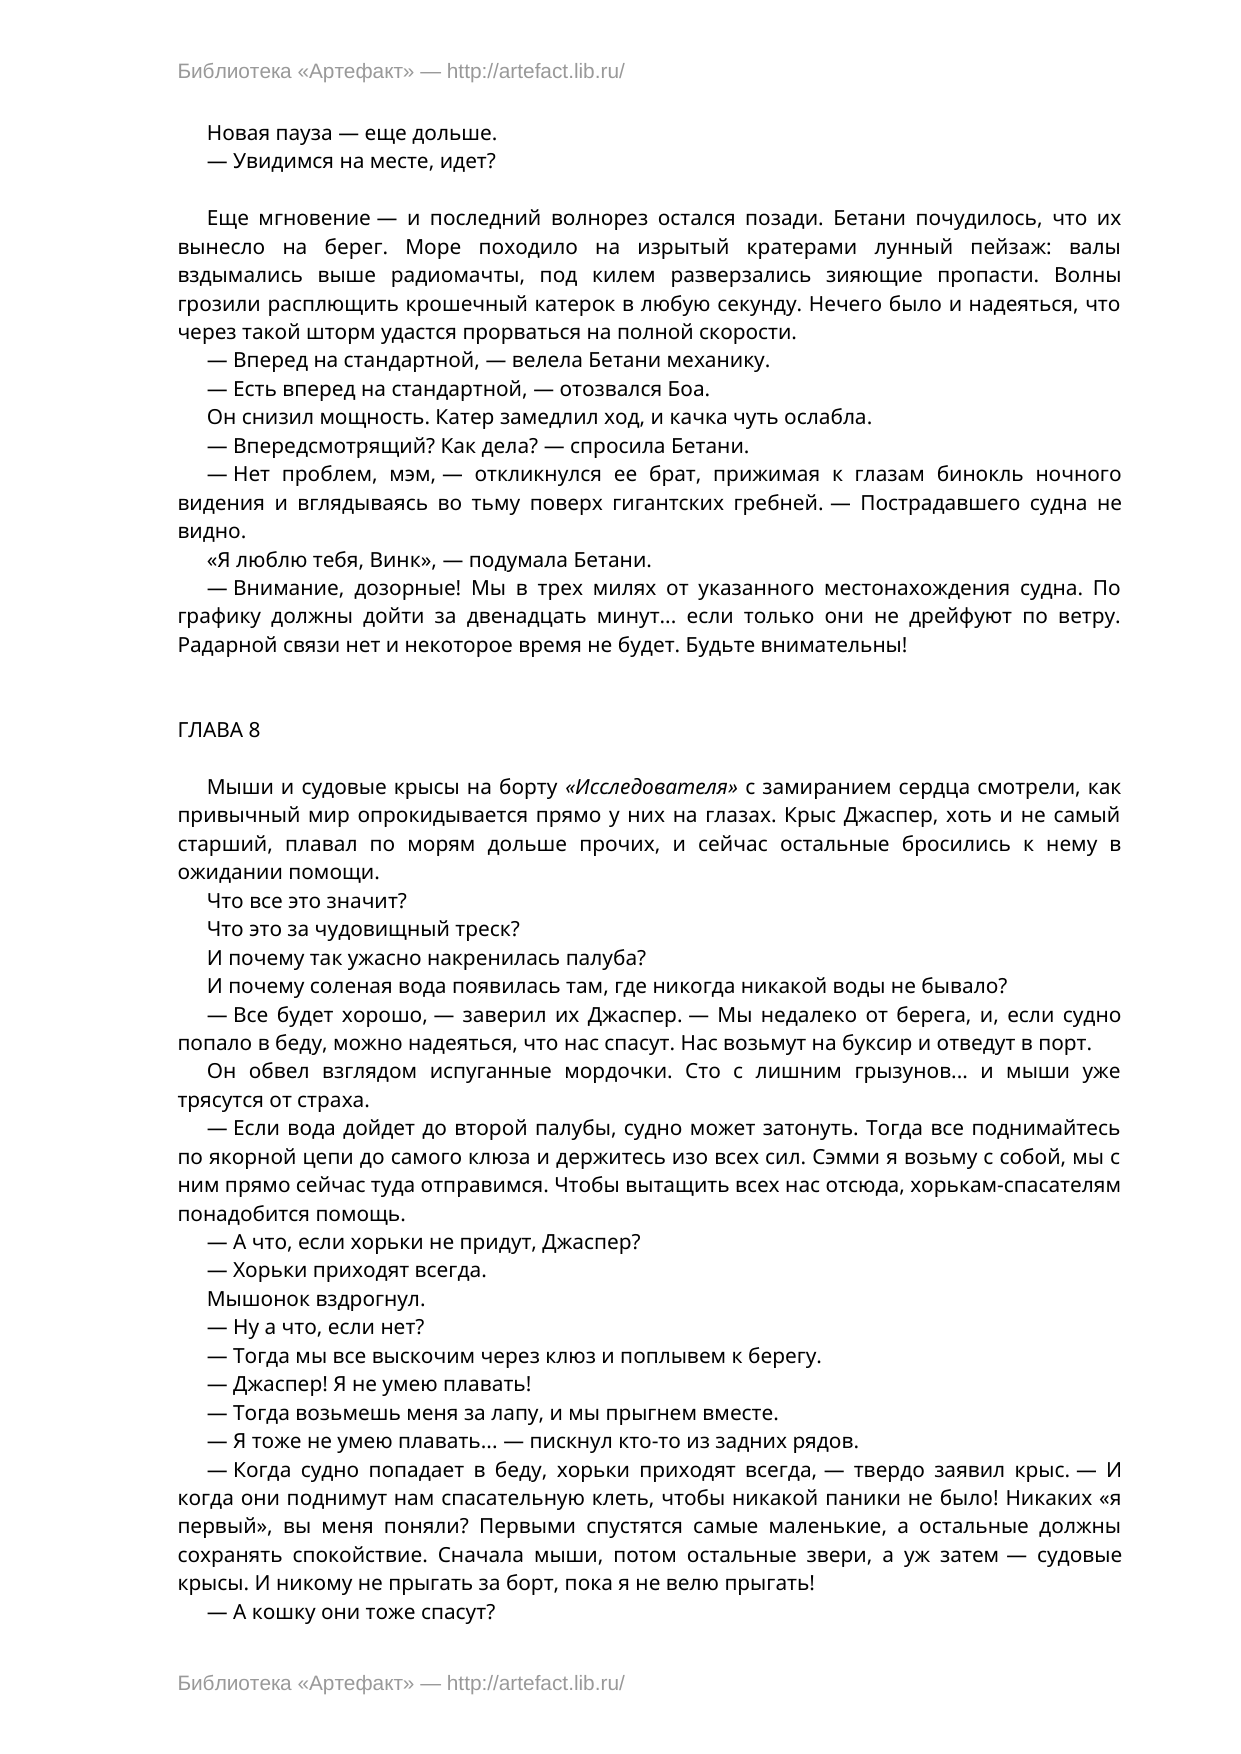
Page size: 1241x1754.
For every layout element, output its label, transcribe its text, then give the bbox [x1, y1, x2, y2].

text И почему так ужасно накренилась палуба? [177, 943, 1122, 971]
text — Впередсмотрящий? Как дела? — спросила Бетани. [177, 431, 1122, 459]
text — Тогда мы все выскочим через клюз и поплывем к берегу. [177, 1341, 1122, 1369]
text — Вперед на стандартной, — велела Бетани механику. [177, 346, 1122, 374]
text — Джаспер! Я не умею плавать! [177, 1369, 1122, 1398]
text Он снизил мощность. Катер замедлил ход, и качка чуть ослабла. [177, 402, 1122, 431]
text — Тогда возьмешь меня за лапу, и мы прыгнем вместе. [177, 1398, 1122, 1426]
subtitle ГЛАВА 8 [177, 715, 1122, 744]
text Мышонок вздрогнул. [177, 1284, 1122, 1312]
text — Когда судно попадает в беду, хорьки приходят всегда, — твердо заявил крыс. — И когда они поднимут нам спасательную клеть, чтобы никакой паники не было! Никаких «я первый», вы меня поняли? Первыми спустятся самые маленькие, а остальные должны сохранять спокойствие. Сначала мыши, потом остальные звери, а уж затем — судовые крысы. И никому не прыгать за борт, пока я не велю прыгать! [177, 1455, 1122, 1597]
text — Хорьки приходят всегда. [177, 1256, 1122, 1284]
text «Я люблю тебя, Винк», — подумала Бетани. [177, 545, 1122, 573]
text — А что, если хорьки не придут, Джаспер? [177, 1227, 1122, 1256]
text Мыши и судовые крысы на борту «Исследователя» с замиранием сердца смотрели, как привычный мир опрокидывается прямо у них на глазах. Крыс Джаспер, хоть и не самый старший, плавал по морям дольше прочих, и сейчас остальные бросились к нему в ожидании помощи. [177, 772, 1122, 886]
text Что все это значит? [177, 886, 1122, 914]
text — А кошку они тоже спасут? [177, 1597, 1122, 1625]
text — Увидимся на месте, идет? [177, 147, 1122, 175]
text — Нет проблем, мэм, — откликнулся ее брат, прижимая к глазам бинокль ночного видения и вглядываясь во тьму поверх гигантских гребней. — Пострадавшего судна не видно. [177, 459, 1122, 545]
text Новая пауза — еще дольше. [177, 118, 1122, 147]
text — Все будет хорошо, — заверил их Джаспер. — Мы недалеко от берега, и, если судно попало в беду, можно надеяться, что нас спасут. Нас возьмут на буксир и отведут в порт. [177, 1000, 1122, 1057]
text — Если вода дойдет до второй палубы, судно может затонуть. Тогда все поднимайтесь по якорной цепи до самого клюза и держитесь изо всех сил. Сэмми я возьму с собой, мы с ним прямо сейчас туда отправимся. Чтобы вытащить всех нас отсюда, хорькам-спасателям понадобится помощь. [177, 1113, 1122, 1227]
text Еще мгновение — и последний волнорез остался позади. Бетани почудилось, что их вынесло на берег. Море походило на изрытый кратерами лунный пейзаж: валы вздымались выше радиомачты, под килем разверзались зияющие пропасти. Волны грозили расплющить крошечный катерок в любую секунду. Нечего было и надеяться, что через такой шторм удастся прорваться на полной скорости. [177, 203, 1122, 346]
text Он обвел взглядом испуганные мордочки. Сто с лишним грызунов... и мыши уже трясутся от страха. [177, 1057, 1122, 1113]
text — Внимание, дозорные! Мы в трех милях от указанного местонахождения судна. По графику должны дойти за двенадцать минут... если только они не дрейфуют по ветру. Радарной связи нет и некоторое время не будет. Будьте внимательны! [177, 573, 1122, 658]
text И почему соленая вода появилась там, где никогда никакой воды не бывало? [177, 971, 1122, 1000]
text — Я тоже не умею плавать... — пискнул кто-то из задних рядов. [177, 1426, 1122, 1455]
text — Ну а что, если нет? [177, 1312, 1122, 1341]
text — Есть вперед на стандартной, — отозвался Боа. [177, 374, 1122, 402]
text Что это за чудовищный треск? [177, 914, 1122, 943]
